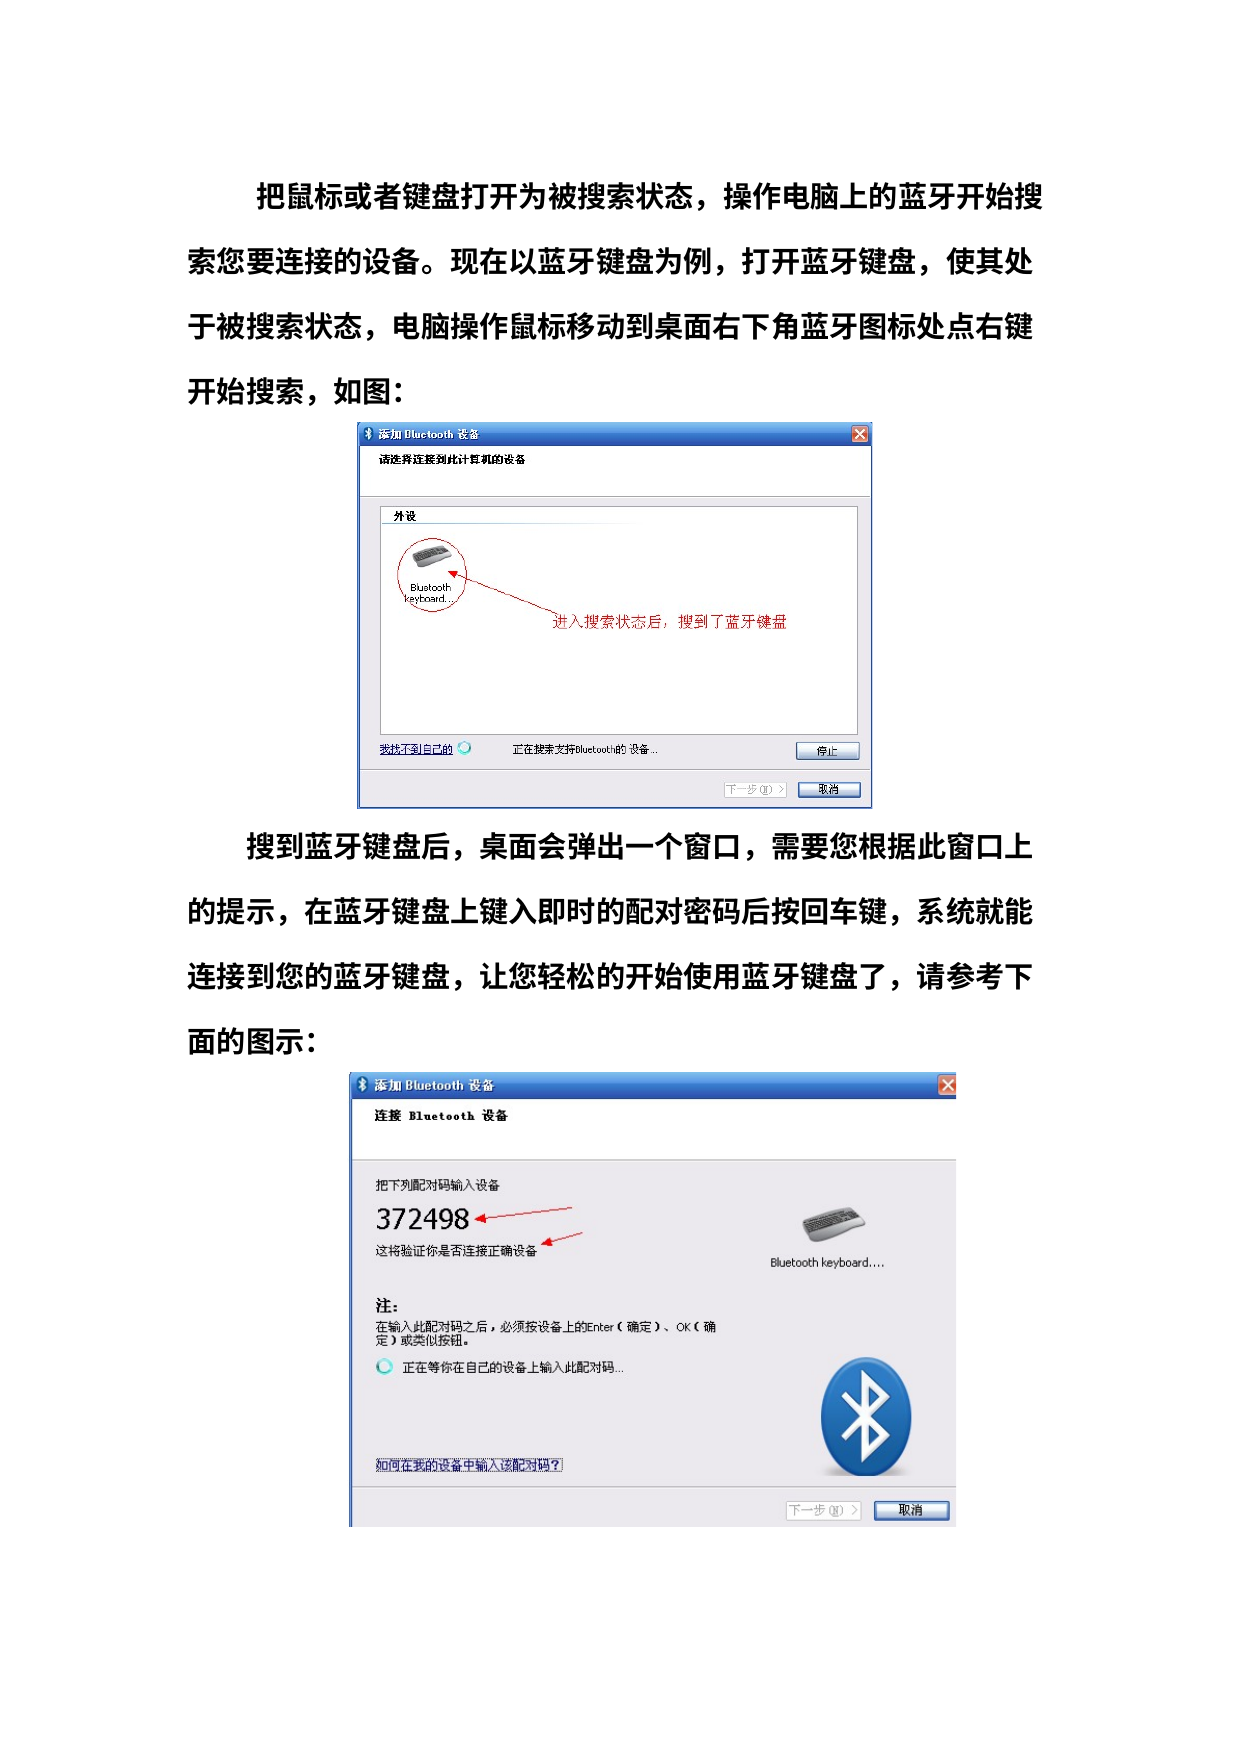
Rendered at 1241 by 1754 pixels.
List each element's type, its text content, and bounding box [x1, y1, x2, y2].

picture [357, 422, 873, 809]
text 把鼠标或者键盘打开为被搜索状态，操作电脑上的蓝牙开始搜索您要连接的设备。现在以蓝牙键盘为例，打开蓝牙键盘，使其处于被搜索状态，电脑操作鼠标移动到桌面右下角蓝牙图标处点右键开始搜索，如图： [187, 162, 1053, 422]
text 搜到蓝牙键盘后，桌面会弹出一个窗口，需要您根据此窗口上的提示，在蓝牙键盘上键入即时的配对密码后按回车键，系统就能连接到您的蓝牙键盘，让您轻松的开始使用蓝牙键盘了，请参考下面的图示： [187, 812, 1053, 1072]
picture [347, 1072, 957, 1527]
